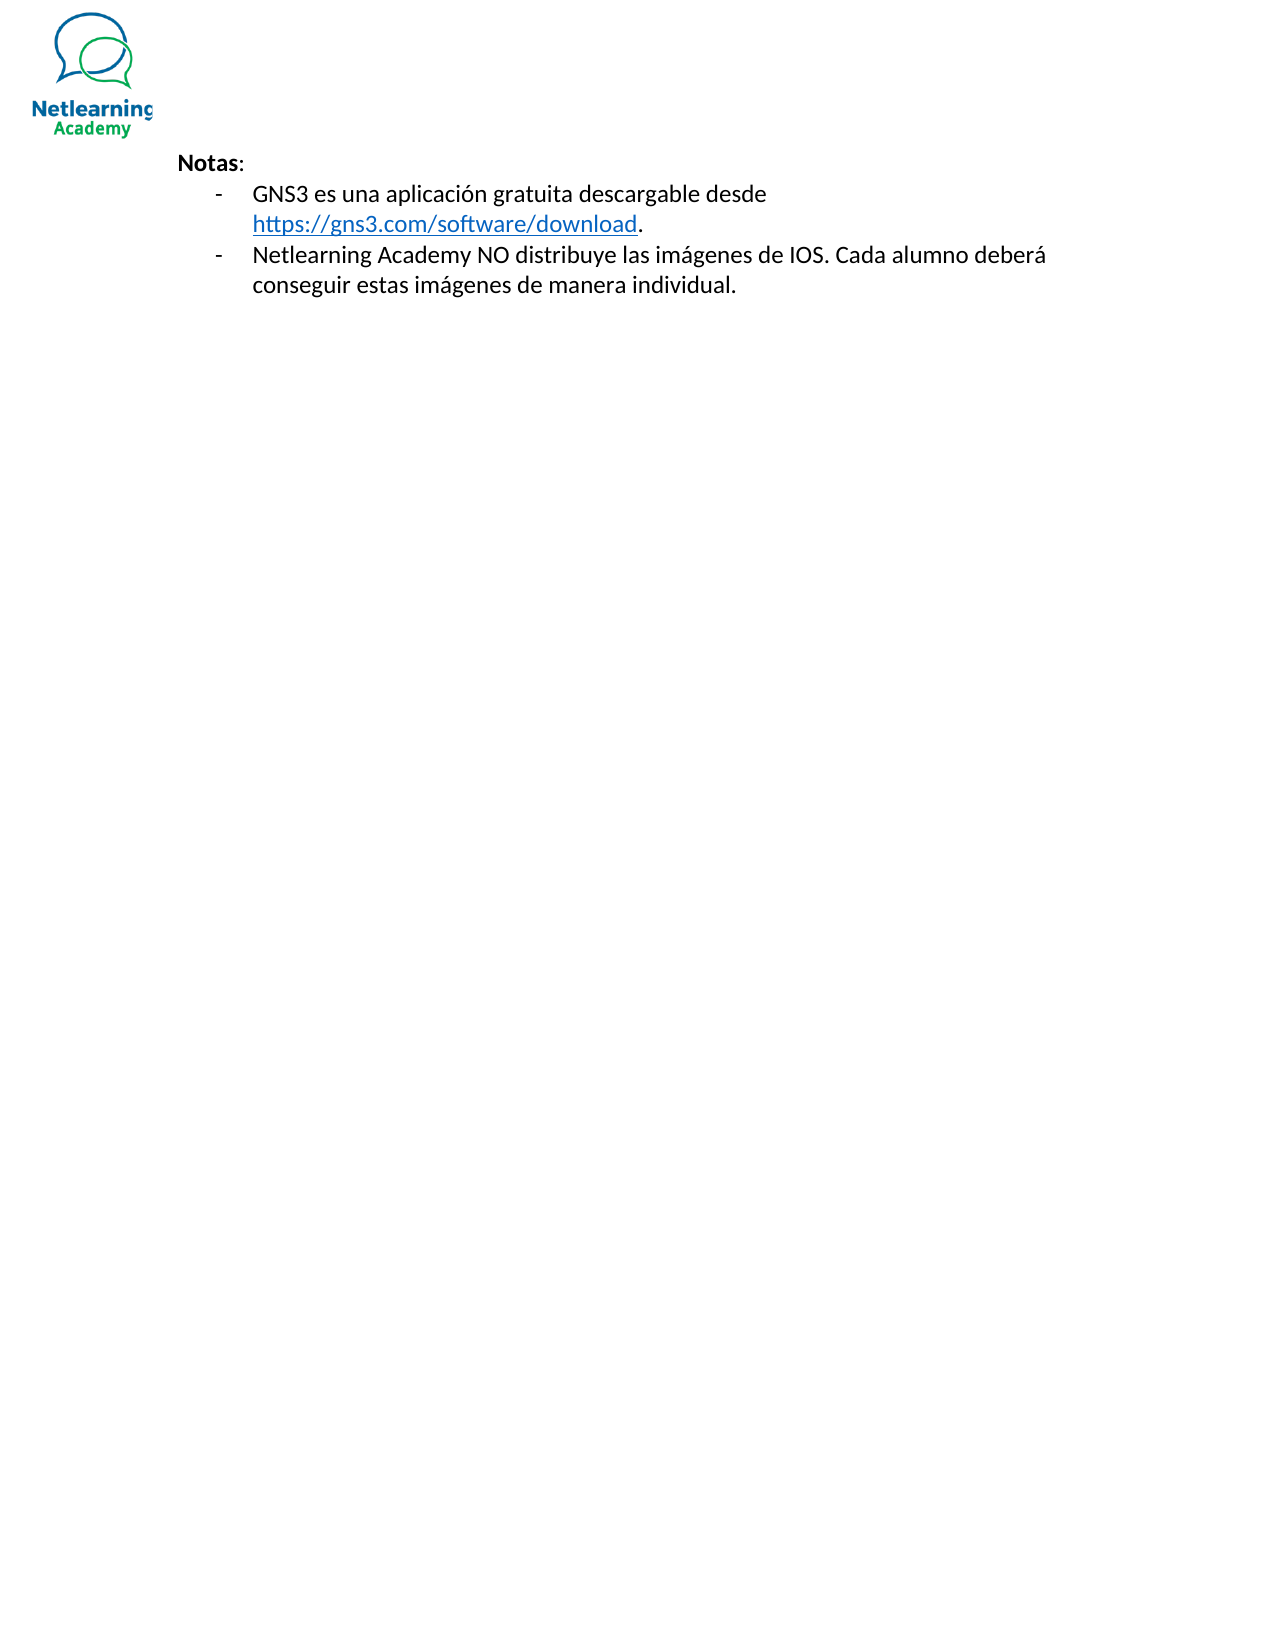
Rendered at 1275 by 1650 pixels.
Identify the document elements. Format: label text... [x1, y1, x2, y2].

picture [27, 8, 152, 137]
list GNS3 es una aplicación gratuita descargable desde https://gns3.com/software/download. [215, 178, 1098, 239]
text Notas: [177, 148, 1098, 178]
list Netlearning Academy NO distribuye las imágenes de IOS. Cada alumno deberá conseguir estas imágenes de manera individual. [215, 239, 1098, 300]
